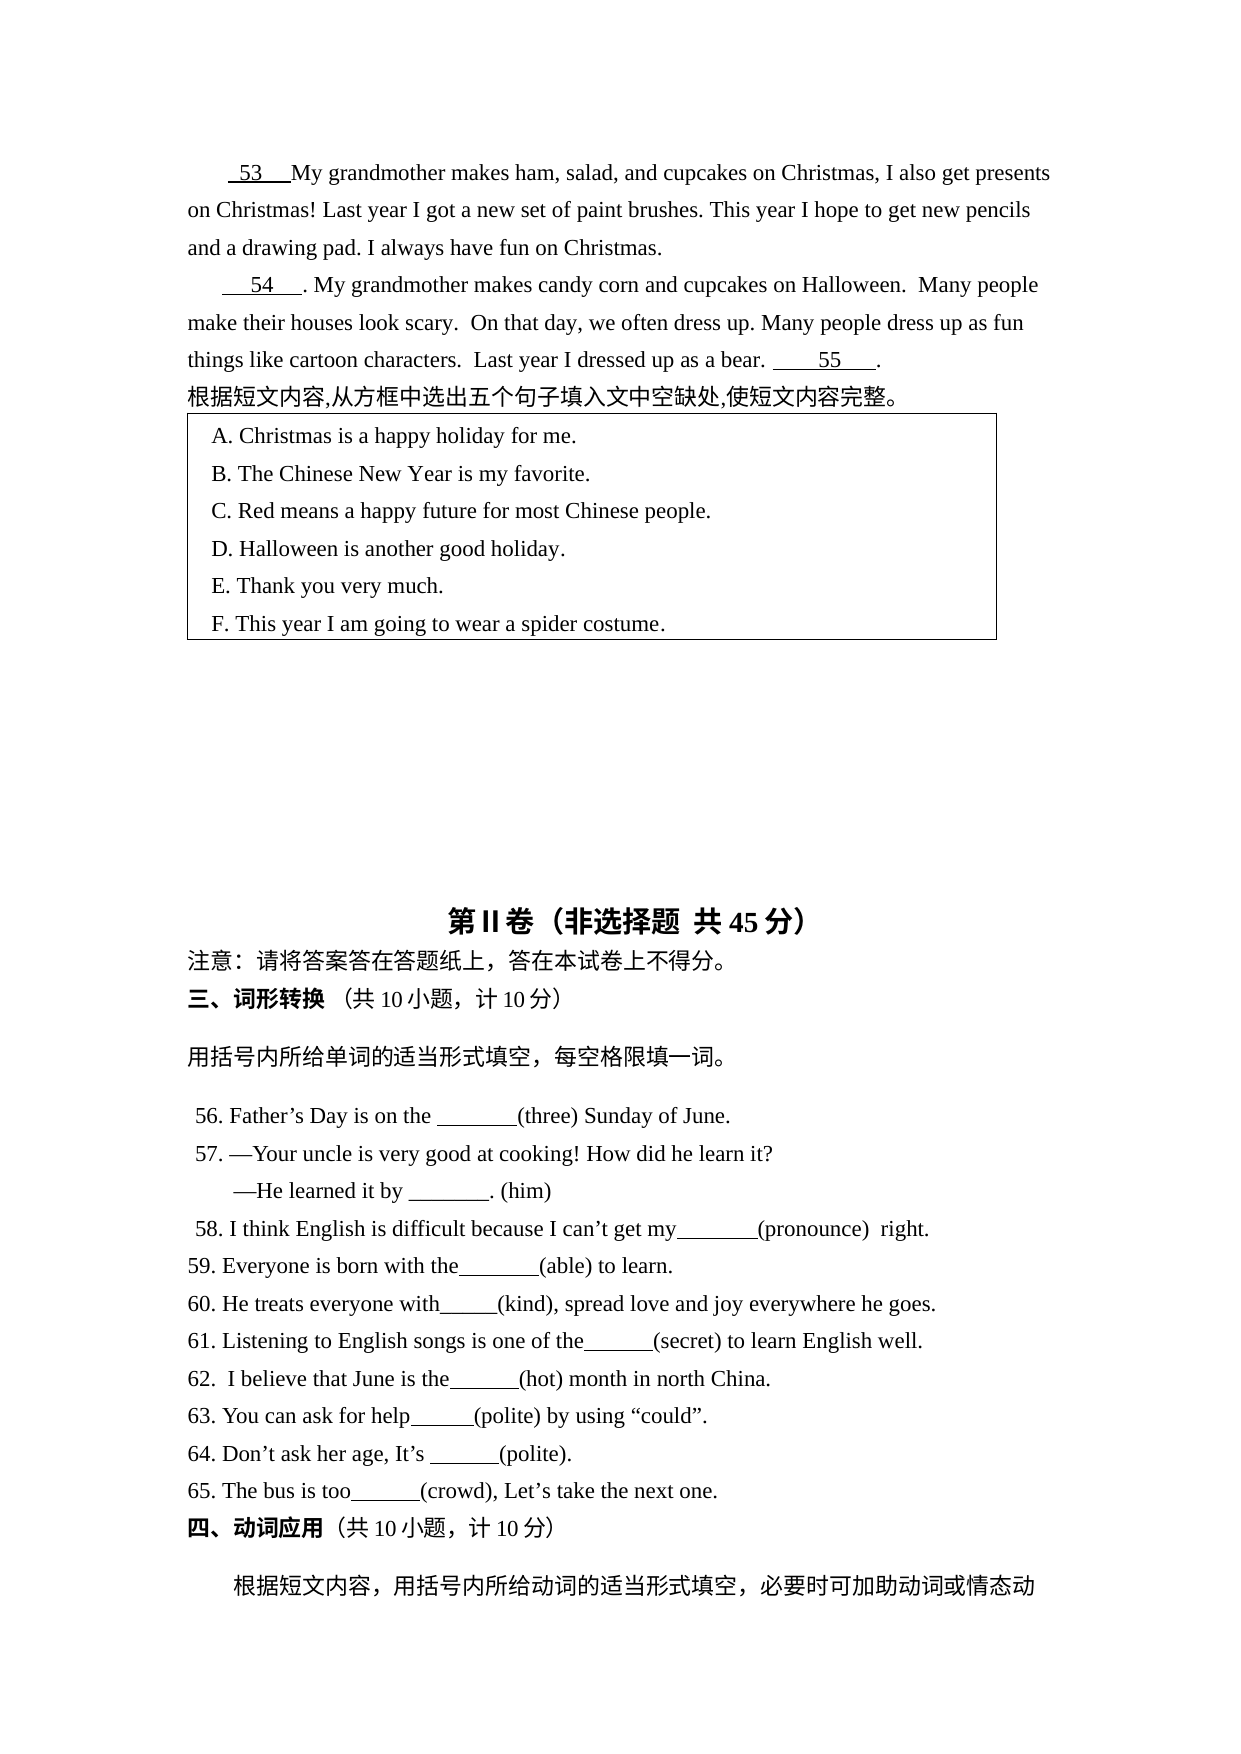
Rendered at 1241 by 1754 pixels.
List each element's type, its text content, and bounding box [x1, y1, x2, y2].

text 61. Listening to English songs is one of the (secret) to learn English well. [187, 1319, 1053, 1356]
table_header A. Christmas is a happy holiday for me. B. The Chinese New Year is my favorite. C. Red means a happy future for most Chinese people. D. Halloween is another good holiday. E. Thank you very much. F. This year I am going to wear a spider costume. [188, 414, 996, 638]
text 根据短文内容,从方框中选出五个句子填入文中空缺处,使短文内容完整。 [187, 375, 1053, 412]
text 62. I believe that June is the (hot) month in north China. [187, 1356, 1053, 1394]
text 第Ⅱ卷（非选择题 共45分） [187, 902, 1053, 939]
text 64. Don’t ask her age, It’s (polite). [187, 1431, 1053, 1469]
list Father’s Day is on the (three) Sunday of June. [195, 1094, 1053, 1131]
text 60. He treats everyone with_____(kind), spread love and joy everywhere he goes. [187, 1281, 1053, 1319]
text 59. Everyone is born with the (able) to learn. [187, 1244, 1053, 1281]
list I think English is difficult because I can’t get my (pronounce) right. [195, 1206, 1053, 1244]
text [187, 1564, 1053, 1602]
text 54 . My grandmother makes candy corn and cupcakes on Halloween. Many people make their houses look scary. On that day, we often dress up. Many people dress up as fun things like cartoon characters. Last year I dressed up as a bear. 55 . [187, 262, 1053, 375]
text 65. The bus is too (crowd), Let’s take the next one. [187, 1469, 1053, 1506]
list 词形转换 （共10小题，计10分） [187, 977, 1053, 1014]
text 四、动词应用（共10小题，计10分） [187, 1506, 1053, 1544]
list —Your uncle is very good at cooking! How did he learn it? [195, 1131, 1053, 1169]
text 用括号内所给单词的适当形式填空，每空格限填一词。 [187, 1035, 1053, 1073]
text —He learned it by _______. (him) [187, 1169, 1053, 1206]
text 53 My grandmother makes ham, salad, and cupcakes on Christmas, I also get presents on Christmas! Last year I got a new set of paint brushes. This year I hope to get new pencils and a drawing pad. I always have fun on Christmas. [187, 150, 1053, 262]
text 注意：请将答案答在答题纸上，答在本试卷上不得分。 [187, 939, 1053, 977]
text 63. You can ask for help (polite) by using “could”. [187, 1394, 1053, 1431]
